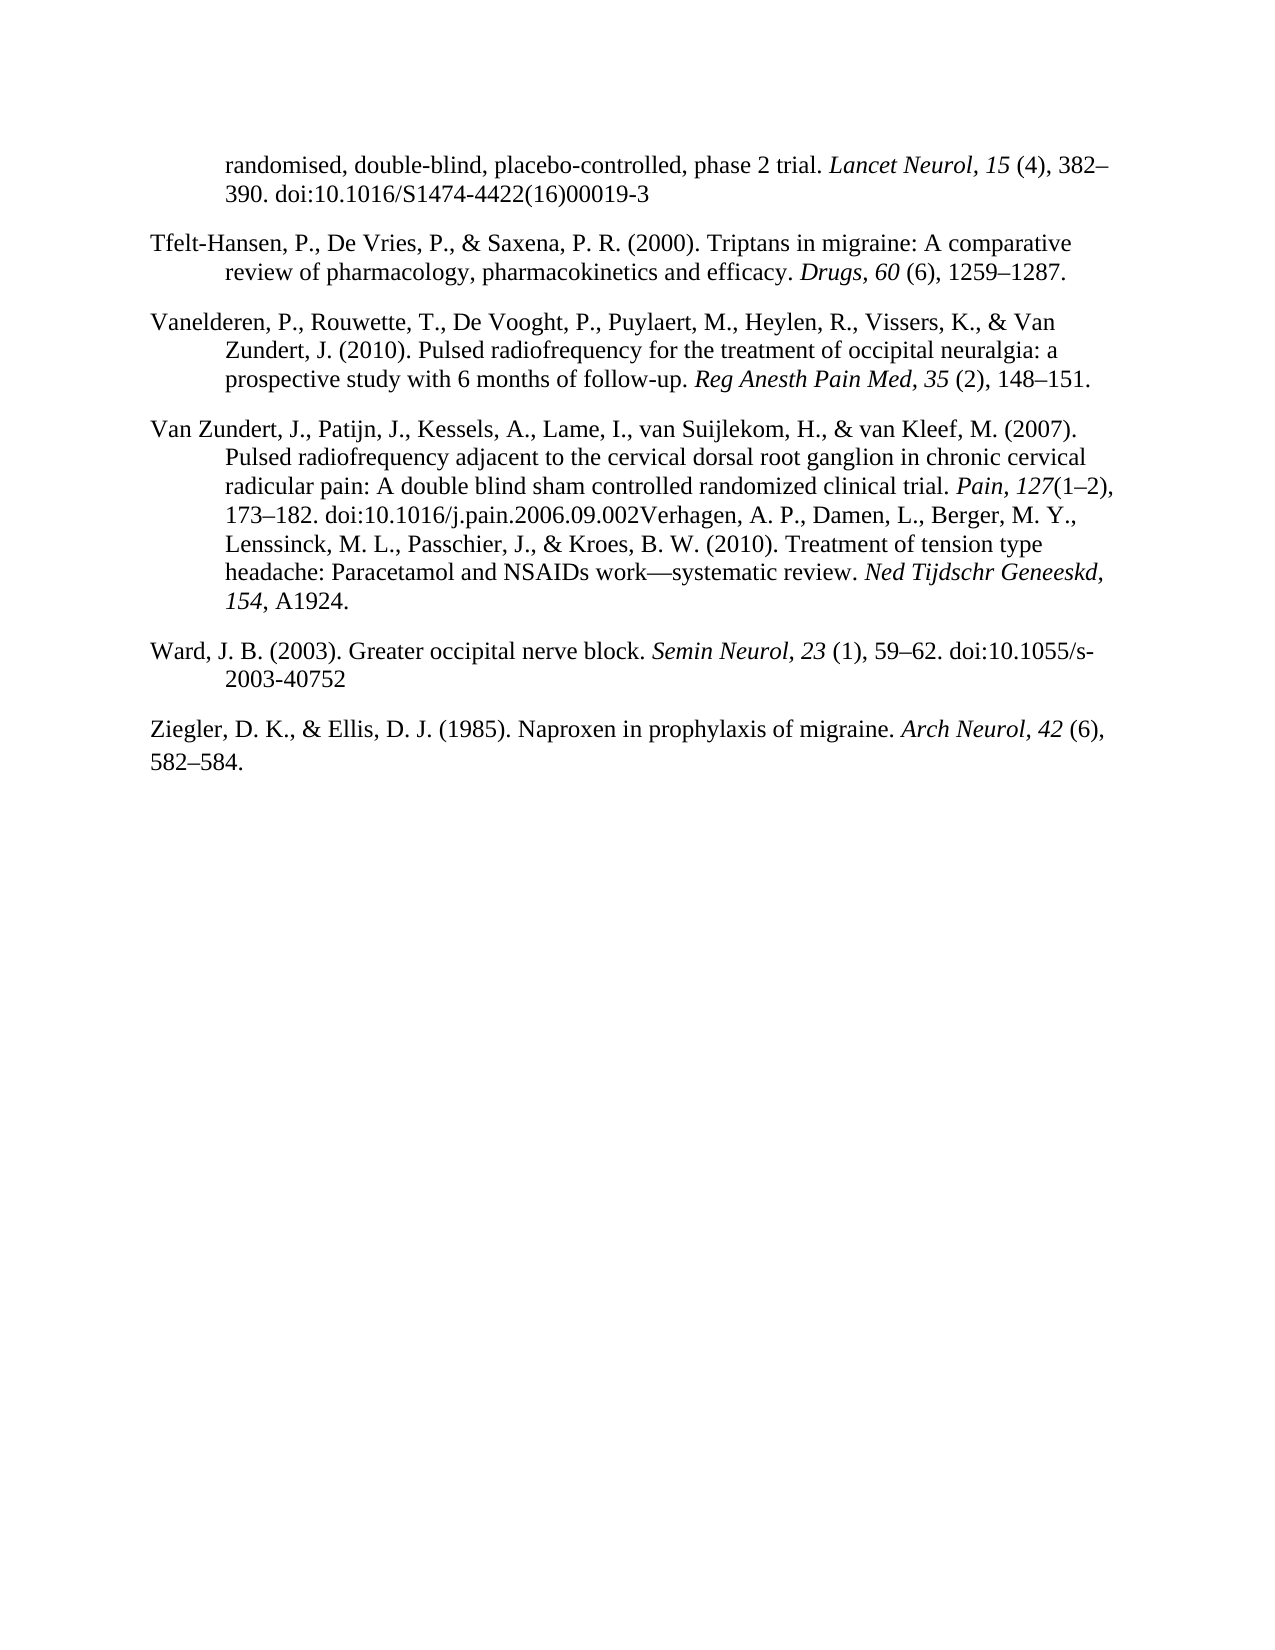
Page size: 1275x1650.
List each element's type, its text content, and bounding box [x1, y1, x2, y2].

text Ziegler, D. K., & Ellis, D. J. (1985). Naproxen in prophylaxis of migraine. Arch Neurol, 42 (6), 582–584. [150, 714, 1125, 776]
text Ward, J. B. (2003). Greater occipital nerve block. Semin Neurol, 23 (1), 59–62. doi:10.1055/s-2003-40752 [150, 636, 1125, 693]
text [150, 150, 1125, 207]
text Tfelt-Hansen, P., De Vries, P., & Saxena, P. R. (2000). Triptans in migraine: A comparative review of pharmacology, pharmacokinetics and efficacy. Drugs, 60 (6), 1259–1287. [150, 228, 1125, 286]
text Vanelderen, P., Rouwette, T., De Vooght, P., Puylaert, M., Heylen, R., Vissers, K., & Van Zundert, J. (2010). Pulsed radiofrequency for the treatment of occipital neuralgia: a prospective study with 6 months of follow-up. Reg Anesth Pain Med, 35 (2), 148–151. [150, 307, 1125, 393]
text Van Zundert, J., Patijn, J., Kessels, A., Lame, I., van Suijlekom, H., & van Kleef, M. (2007). Pulsed radiofrequency adjacent to the cervical dorsal root ganglion in chronic cervical radicular pain: A double blind sham controlled randomized clinical trial. Pain, 127(1–2), 173–182. doi:10.1016/j.pain.2006.09.002Verhagen, A. P., Damen, L., Berger, M. Y., Lenssinck, M. L., Passchier, J., & Kroes, B. W. (2010). Treatment of tension type headache: Paracetamol and NSAIDs work—systematic review. Ned Tijdschr Geneeskd, 154, A1924. [150, 414, 1125, 615]
